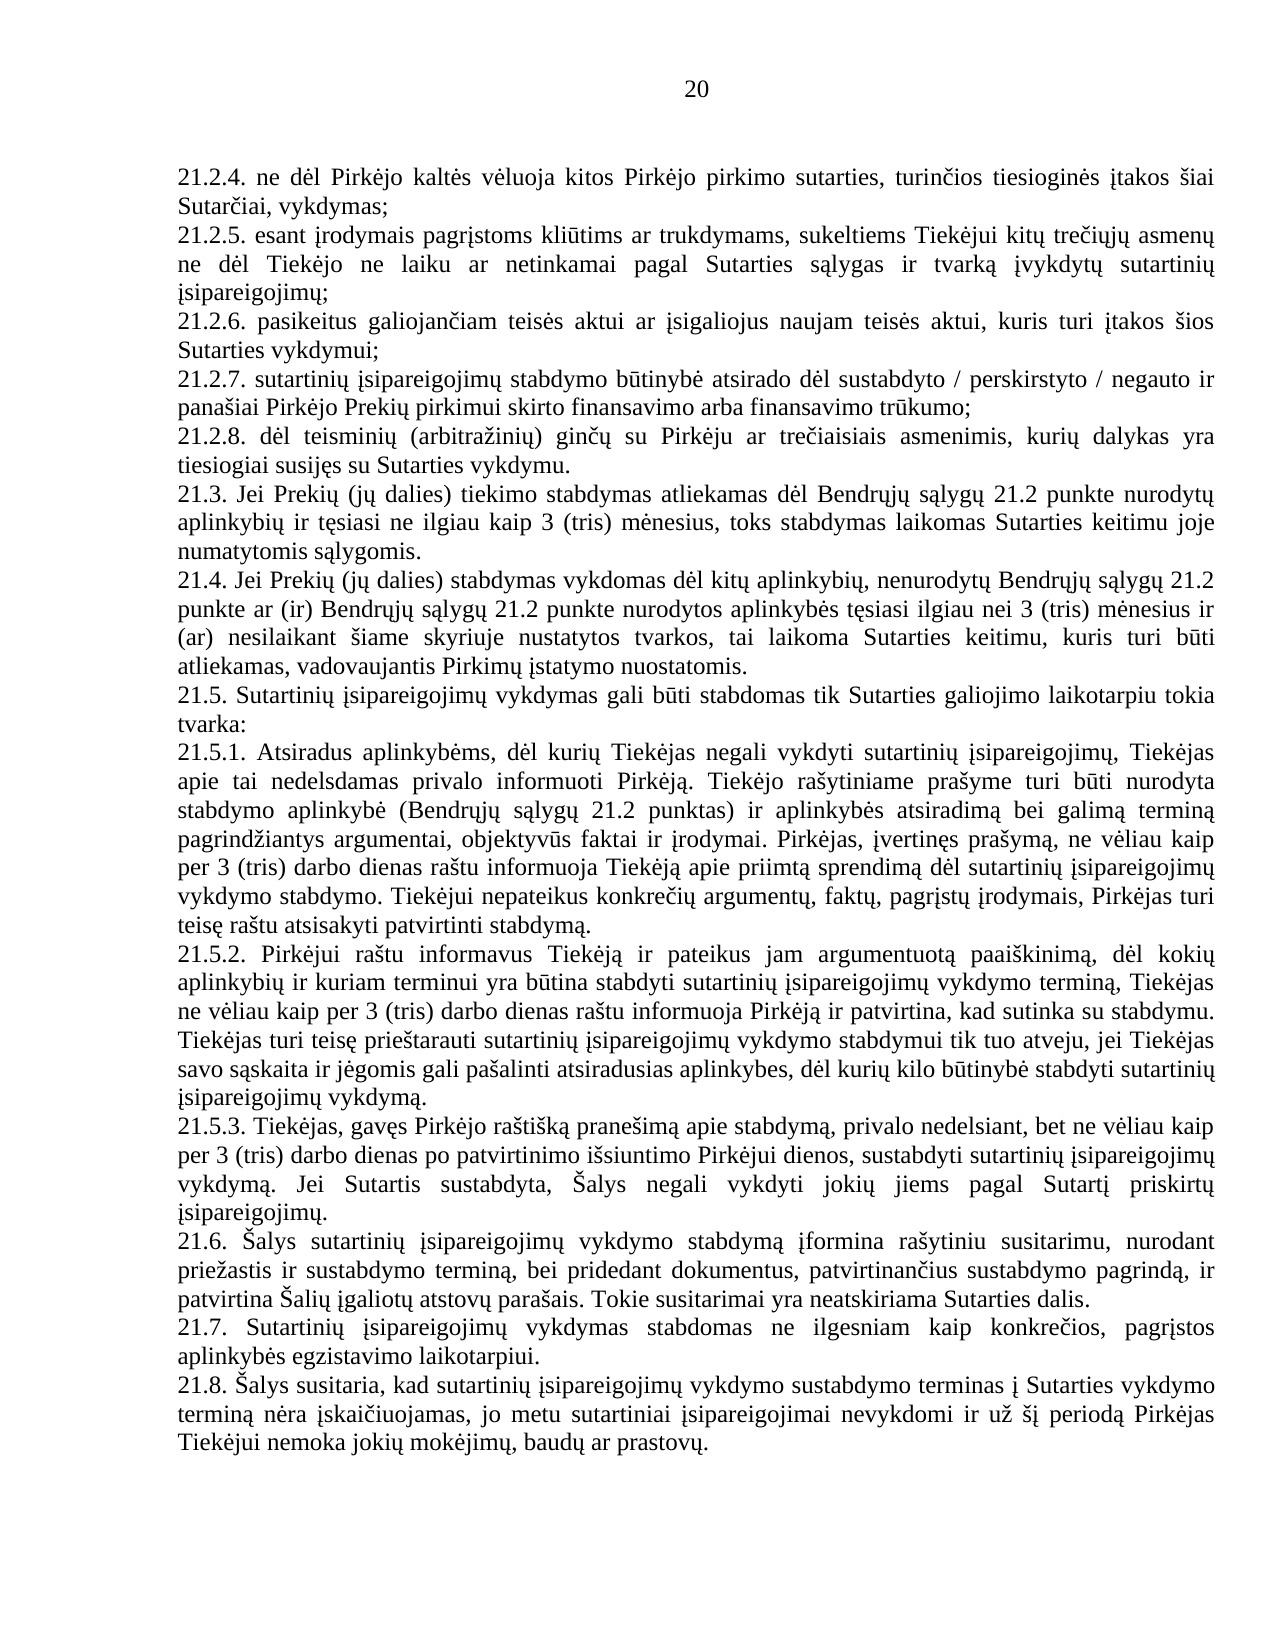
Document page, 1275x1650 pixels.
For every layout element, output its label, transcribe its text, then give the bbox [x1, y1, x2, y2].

text 21.6. Šalys sutartinių įsipareigojimų vykdymo stabdymą įformina rašytiniu susitarimu, nurodant priežastis ir sustabdymo terminą, bei pridedant dokumentus, patvirtinančius sustabdymo pagrindą, ir patvirtina Šalių įgaliotų atstovų parašais. Tokie susitarimai yra neatskiriama Sutarties dalis. [177, 1226, 1216, 1312]
text 21.5.1. Atsiradus aplinkybėms, dėl kurių Tiekėjas negali vykdyti sutartinių įsipareigojimų, Tiekėjas apie tai nedelsdamas privalo informuoti Pirkėją. Tiekėjo rašytiniame prašyme turi būti nurodyta stabdymo aplinkybė (Bendrųjų sąlygų 21.2 punktas) ir aplinkybės atsiradimą bei galimą terminą pagrindžiantys argumentai, objektyvūs faktai ir įrodymai. Pirkėjas, įvertinęs prašymą, ne vėliau kaip per 3 (tris) darbo dienas raštu informuoja Tiekėją apie priimtą sprendimą dėl sutartinių įsipareigojimų vykdymo stabdymo. Tiekėjui nepateikus konkrečių argumentų, faktų, pagrįstų įrodymais, Pirkėjas turi teisę raštu atsisakyti patvirtinti stabdymą. [177, 737, 1216, 939]
text 21.5.2. Pirkėjui raštu informavus Tiekėją ir pateikus jam argumentuotą paaiškinimą, dėl kokių aplinkybių ir kuriam terminui yra būtina stabdyti sutartinių įsipareigojimų vykdymo terminą, Tiekėjas ne vėliau kaip per 3 (tris) darbo dienas raštu informuoja Pirkėją ir patvirtina, kad sutinka su stabdymu. Tiekėjas turi teisę prieštarauti sutartinių įsipareigojimų vykdymo stabdymui tik tuo atveju, jei Tiekėjas savo sąskaita ir jėgomis gali pašalinti atsiradusias aplinkybes, dėl kurių kilo būtinybė stabdyti sutartinių įsipareigojimų vykdymą. [177, 939, 1216, 1111]
text 21.2.5. esant įrodymais pagrįstoms kliūtims ar trukdymams, sukeltiems Tiekėjui kitų trečiųjų asmenų ne dėl Tiekėjo ne laiku ar netinkamai pagal Sutarties sąlygas ir tvarką įvykdytų sutartinių įsipareigojimų; [177, 220, 1216, 306]
text 21.3. Jei Prekių (jų dalies) tiekimo stabdymas atliekamas dėl Bendrųjų sąlygų 21.2 punkte nurodytų aplinkybių ir tęsiasi ne ilgiau kaip 3 (tris) mėnesius, toks stabdymas laikomas Sutarties keitimu joje numatytomis sąlygomis. [177, 479, 1216, 565]
text 21.2.4. ne dėl Pirkėjo kaltės vėluoja kitos Pirkėjo pirkimo sutarties, turinčios tiesioginės įtakos šiai Sutarčiai, vykdymas; [177, 162, 1216, 220]
text 21.5.3. Tiekėjas, gavęs Pirkėjo raštišką pranešimą apie stabdymą, privalo nedelsiant, bet ne vėliau kaip per 3 (tris) darbo dienas po patvirtinimo išsiuntimo Pirkėjui dienos, sustabdyti sutartinių įsipareigojimų vykdymą. Jei Sutartis sustabdyta, Šalys negali vykdyti jokių jiems pagal Sutartį priskirtų įsipareigojimų. [177, 1111, 1216, 1226]
text 21.7. Sutartinių įsipareigojimų vykdymas stabdomas ne ilgesniam kaip konkrečios, pagrįstos aplinkybės egzistavimo laikotarpiui. [177, 1312, 1216, 1370]
text 21.8. Šalys susitaria, kad sutartinių įsipareigojimų vykdymo sustabdymo terminas į Sutarties vykdymo terminą nėra įskaičiuojamas, jo metu sutartiniai įsipareigojimai nevykdomi ir už šį periodą Pirkėjas Tiekėjui nemoka jokių mokėjimų, baudų ar prastovų. [177, 1370, 1216, 1456]
text 21.2.6. pasikeitus galiojančiam teisės aktui ar įsigaliojus naujam teisės aktui, kuris turi įtakos šios Sutarties vykdymui; [177, 306, 1216, 364]
text 21.4. Jei Prekių (jų dalies) stabdymas vykdomas dėl kitų aplinkybių, nenurodytų Bendrųjų sąlygų 21.2 punkte ar (ir) Bendrųjų sąlygų 21.2 punkte nurodytos aplinkybės tęsiasi ilgiau nei 3 (tris) mėnesius ir (ar) nesilaikant šiame skyriuje nustatytos tvarkos, tai laikoma Sutarties keitimu, kuris turi būti atliekamas, vadovaujantis Pirkimų įstatymo nuostatomis. [177, 565, 1216, 680]
text 21.2.8. dėl teisminių (arbitražinių) ginčų su Pirkėju ar trečiaisiais asmenimis, kurių dalykas yra tiesiogiai susijęs su Sutarties vykdymu. [177, 421, 1216, 479]
text 21.5. Sutartinių įsipareigojimų vykdymas gali būti stabdomas tik Sutarties galiojimo laikotarpiu tokia tvarka: [177, 680, 1216, 737]
text 21.2.7. sutartinių įsipareigojimų stabdymo būtinybė atsirado dėl sustabdyto / perskirstyto / negauto ir panašiai Pirkėjo Prekių pirkimui skirto finansavimo arba finansavimo trūkumo; [177, 364, 1216, 421]
